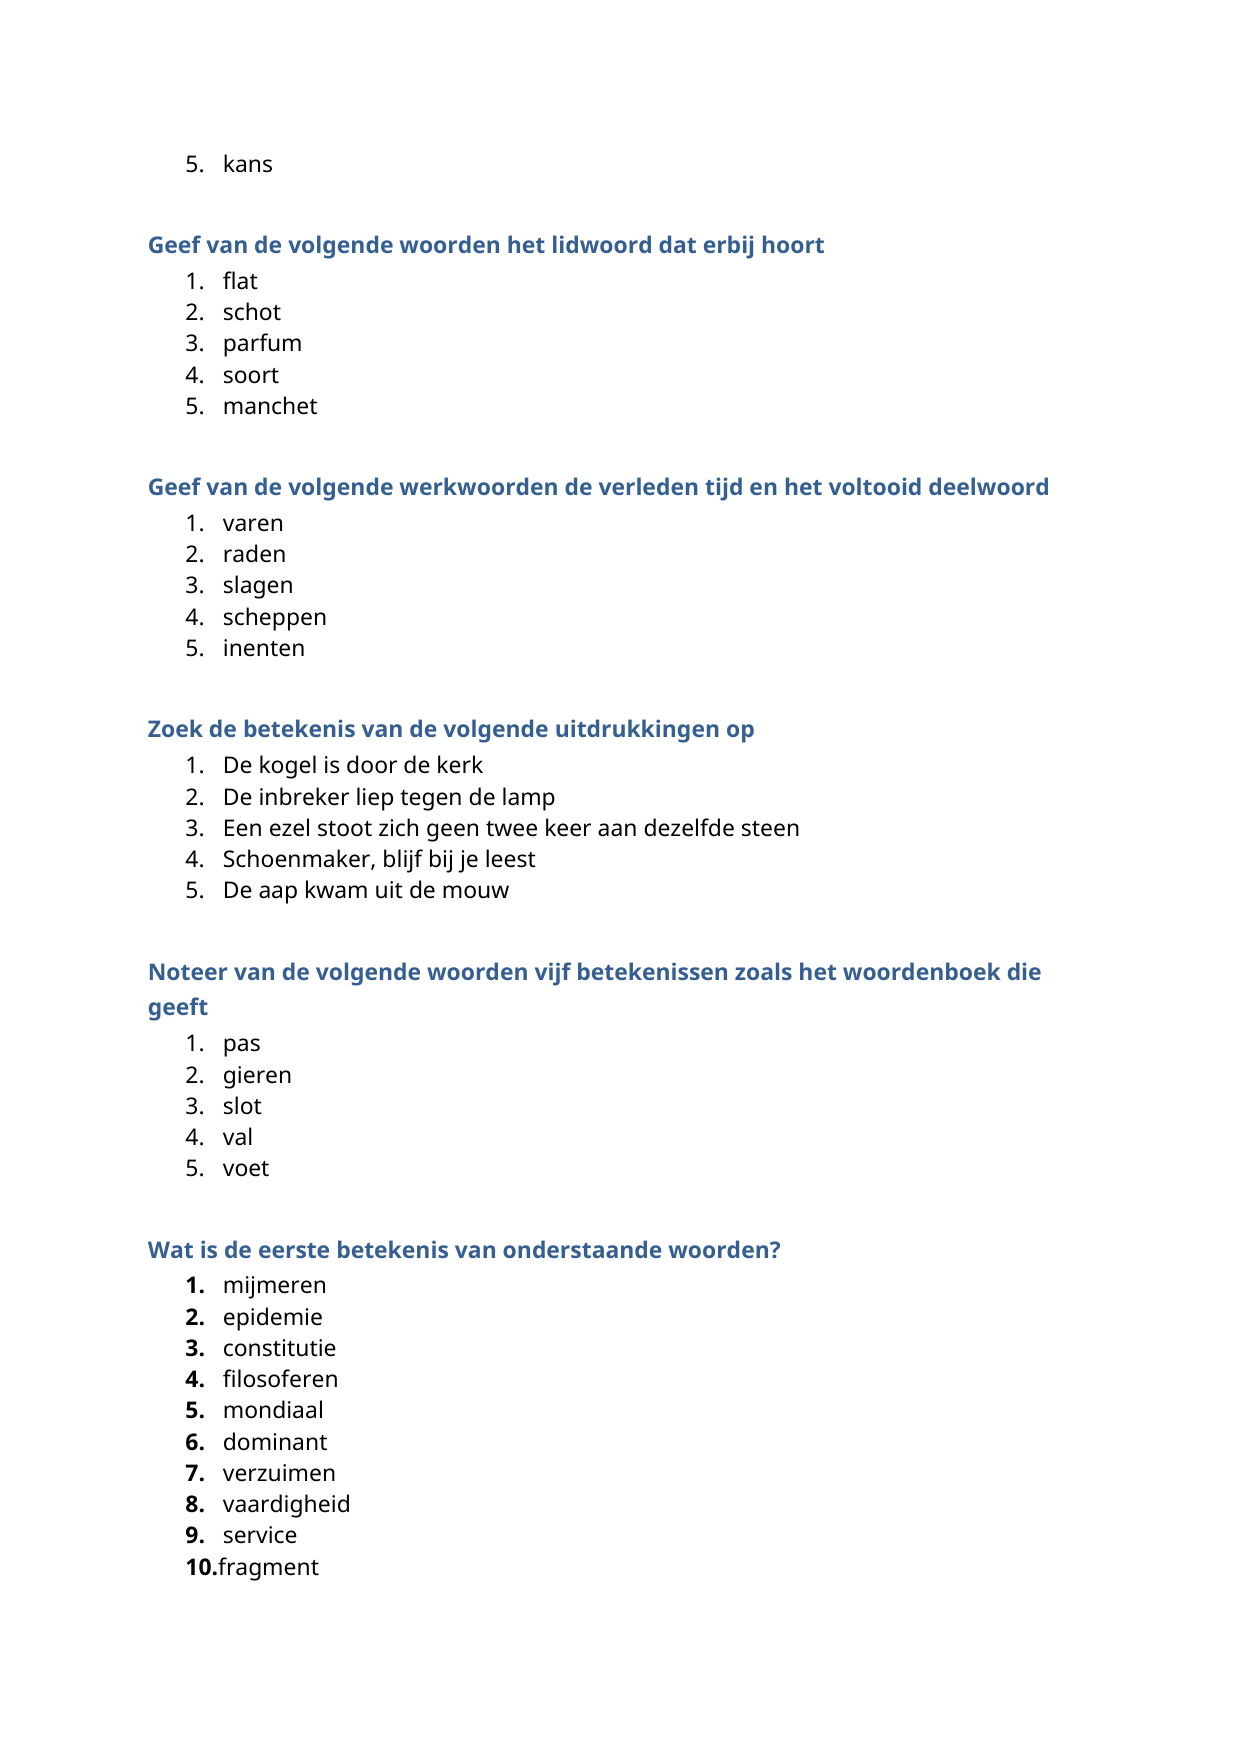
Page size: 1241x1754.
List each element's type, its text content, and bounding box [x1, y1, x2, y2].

list parfum [185, 327, 1093, 358]
list De kogel is door de kerk [185, 749, 1093, 780]
subtitle Wat is de eerste betekenis van onderstaande woorden? [148, 1233, 1093, 1265]
list vaardigheid [185, 1488, 1093, 1519]
list gieren [185, 1058, 1093, 1090]
list inenten [185, 632, 1093, 663]
list soort [185, 358, 1093, 390]
subtitle Zoek de betekenis van de volgende uitdrukkingen op [148, 713, 1093, 744]
list kans [185, 148, 1093, 179]
list voet [185, 1152, 1093, 1183]
subtitle Geef van de volgende woorden het lidwoord dat erbij hoort [148, 229, 1093, 260]
list pas [185, 1027, 1093, 1058]
list service [185, 1519, 1093, 1551]
list slagen [185, 569, 1093, 601]
subtitle Noteer van de volgende woorden vijf betekenissen zoals het woordenboek die geeft [148, 955, 1093, 1023]
subtitle Geef van de volgende werkwoorden de verleden tijd en het voltooid deelwoord [148, 471, 1093, 502]
list epidemie [185, 1301, 1093, 1332]
list dominant [185, 1426, 1093, 1457]
list schot [185, 296, 1093, 327]
list mondiaal [185, 1394, 1093, 1426]
list mijmeren [185, 1269, 1093, 1301]
text 10.fragment [185, 1551, 1093, 1582]
list slot [185, 1090, 1093, 1121]
list manchet [185, 390, 1093, 421]
list Een ezel stoot zich geen twee keer aan dezelfde steen [185, 812, 1093, 843]
list scheppen [185, 601, 1093, 632]
list filosoferen [185, 1363, 1093, 1394]
list De aap kwam uit de mouw [185, 874, 1093, 905]
list constitutie [185, 1332, 1093, 1363]
list varen [185, 507, 1093, 538]
list Schoenmaker, blijf bij je leest [185, 843, 1093, 874]
list raden [185, 538, 1093, 569]
list val [185, 1121, 1093, 1152]
list flat [185, 265, 1093, 296]
list verzuimen [185, 1457, 1093, 1488]
list De inbreker liep tegen de lamp [185, 780, 1093, 812]
